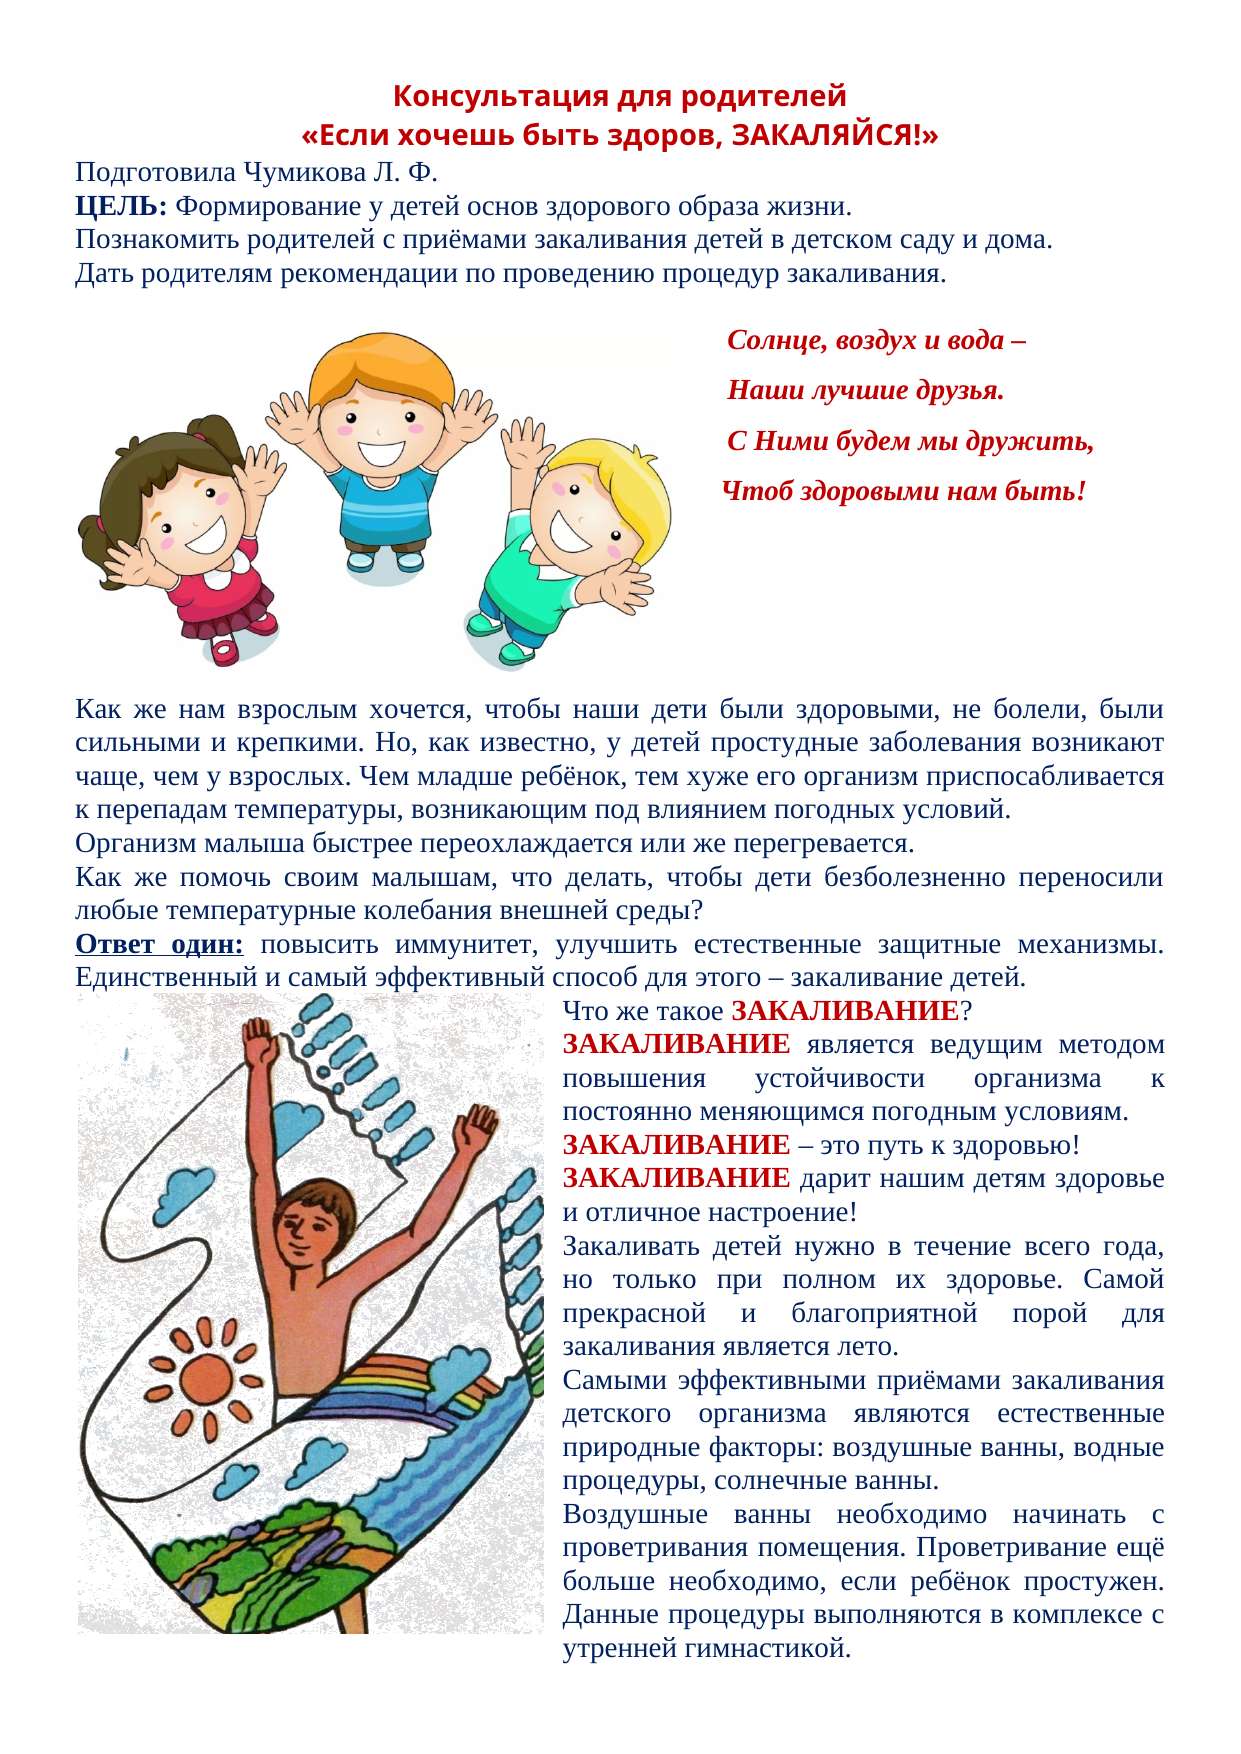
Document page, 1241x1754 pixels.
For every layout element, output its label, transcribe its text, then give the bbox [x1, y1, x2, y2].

text С Ними будем мы дружить, [672, 423, 1165, 456]
text Как же нам взрослым хочется, чтобы наши дети были здоровыми, не болели, были сильными и крепкими. Но, как известно, у детей простудные заболевания возникают чаще, чем у взрослых. Чем младше ребёнок, тем хуже его организм приспосабливается к перепадам температуры, возникающим под влиянием погодных условий. [75, 691, 1165, 825]
text Консультация для родителей [75, 75, 1165, 115]
text «Если хочешь быть здоров, ЗАКАЛЯЙСЯ!» [75, 115, 1165, 154]
text Чтоб здоровыми нам быть! [672, 473, 1165, 507]
text Как же помочь своим малышам, что делать, чтобы дети безболезненно переносили любые температурные колебания внешней среды? [75, 859, 1165, 926]
text Подготовила Чумикова Л. Ф. [75, 154, 1165, 188]
text ЗАКАЛИВАНИЕ дарит нашим детям здоровье и отличное настроение! [544, 1161, 1165, 1228]
text ЦЕЛЬ: Формирование у детей основ здорового образа жизни. [75, 188, 1165, 221]
text Познакомить родителей с приёмами закаливания детей в детском саду и дома. [75, 221, 1165, 255]
text Организм малыша быстрее переохлаждается или же перегревается. [75, 825, 1165, 859]
text Что же такое ЗАКАЛИВАНИЕ? [544, 993, 1165, 1026]
text Закаливать детей нужно в течение всего года, но только при полном их здоровье. Самой прекрасной и благоприятной порой для закаливания является лето. [544, 1228, 1165, 1362]
picture [78, 322, 672, 687]
text Наши лучшие друзья. [672, 372, 1165, 406]
text Солнце, воздух и вода – [672, 322, 1165, 356]
text Воздушные ванны необходимо начинать с проветривания помещения. Проветривание ещё больше необходимо, если ребёнок простужен. Данные процедуры выполняются в комплексе с утренней гимнастикой. [75, 1496, 1165, 1664]
text Самыми эффективными приёмами закаливания детского организма являются естественные природные факторы: воздушные ванны, водные процедуры, солнечные ванны. [544, 1362, 1165, 1496]
text Ответ один: повысить иммунитет, улучшить естественные защитные механизмы. Единственный и самый эффективный способ для этого – закаливание детей. [75, 926, 1165, 993]
text Дать родителям рекомендации по проведению процедур закаливания. [75, 255, 1165, 288]
text ЗАКАЛИВАНИЕ – это путь к здоровью! [544, 1127, 1165, 1161]
text ЗАКАЛИВАНИЕ является ведущим методом повышения устойчивости организма к постоянно меняющимся погодным условиям. [544, 1026, 1165, 1127]
picture [78, 993, 544, 1634]
